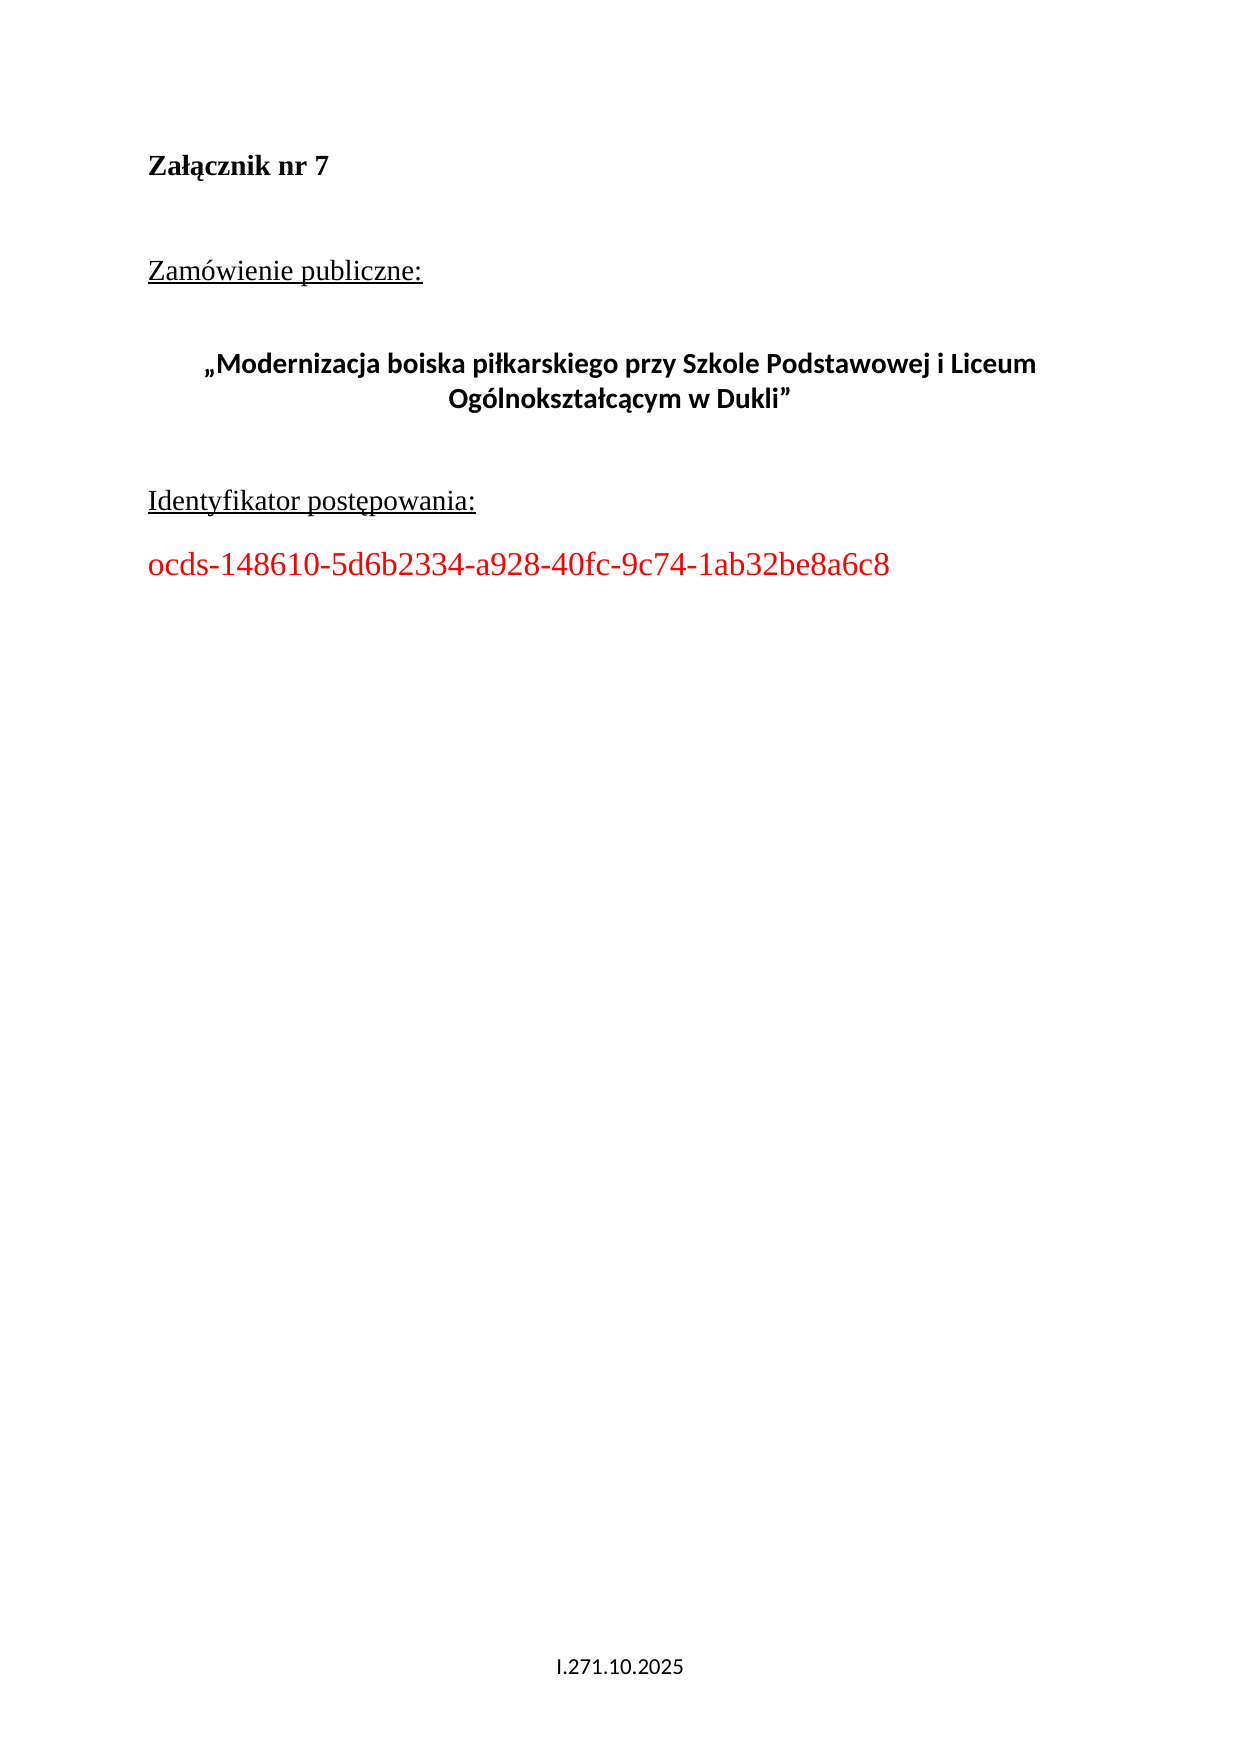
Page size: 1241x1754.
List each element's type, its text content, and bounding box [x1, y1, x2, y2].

text Załącznik nr 7 [148, 148, 1093, 181]
text „Modernizacja boiska piłkarskiego przy Szkole Podstawowej i Liceum Ogólnokształcącym w Dukli” [148, 345, 1093, 416]
text ocds-148610-5d6b2334-a928-40fc-9c74-1ab32be8a6c8 [148, 545, 1093, 583]
text Identyfikator postępowania: [148, 483, 1093, 517]
text Zamówienie publiczne: [148, 253, 1093, 287]
